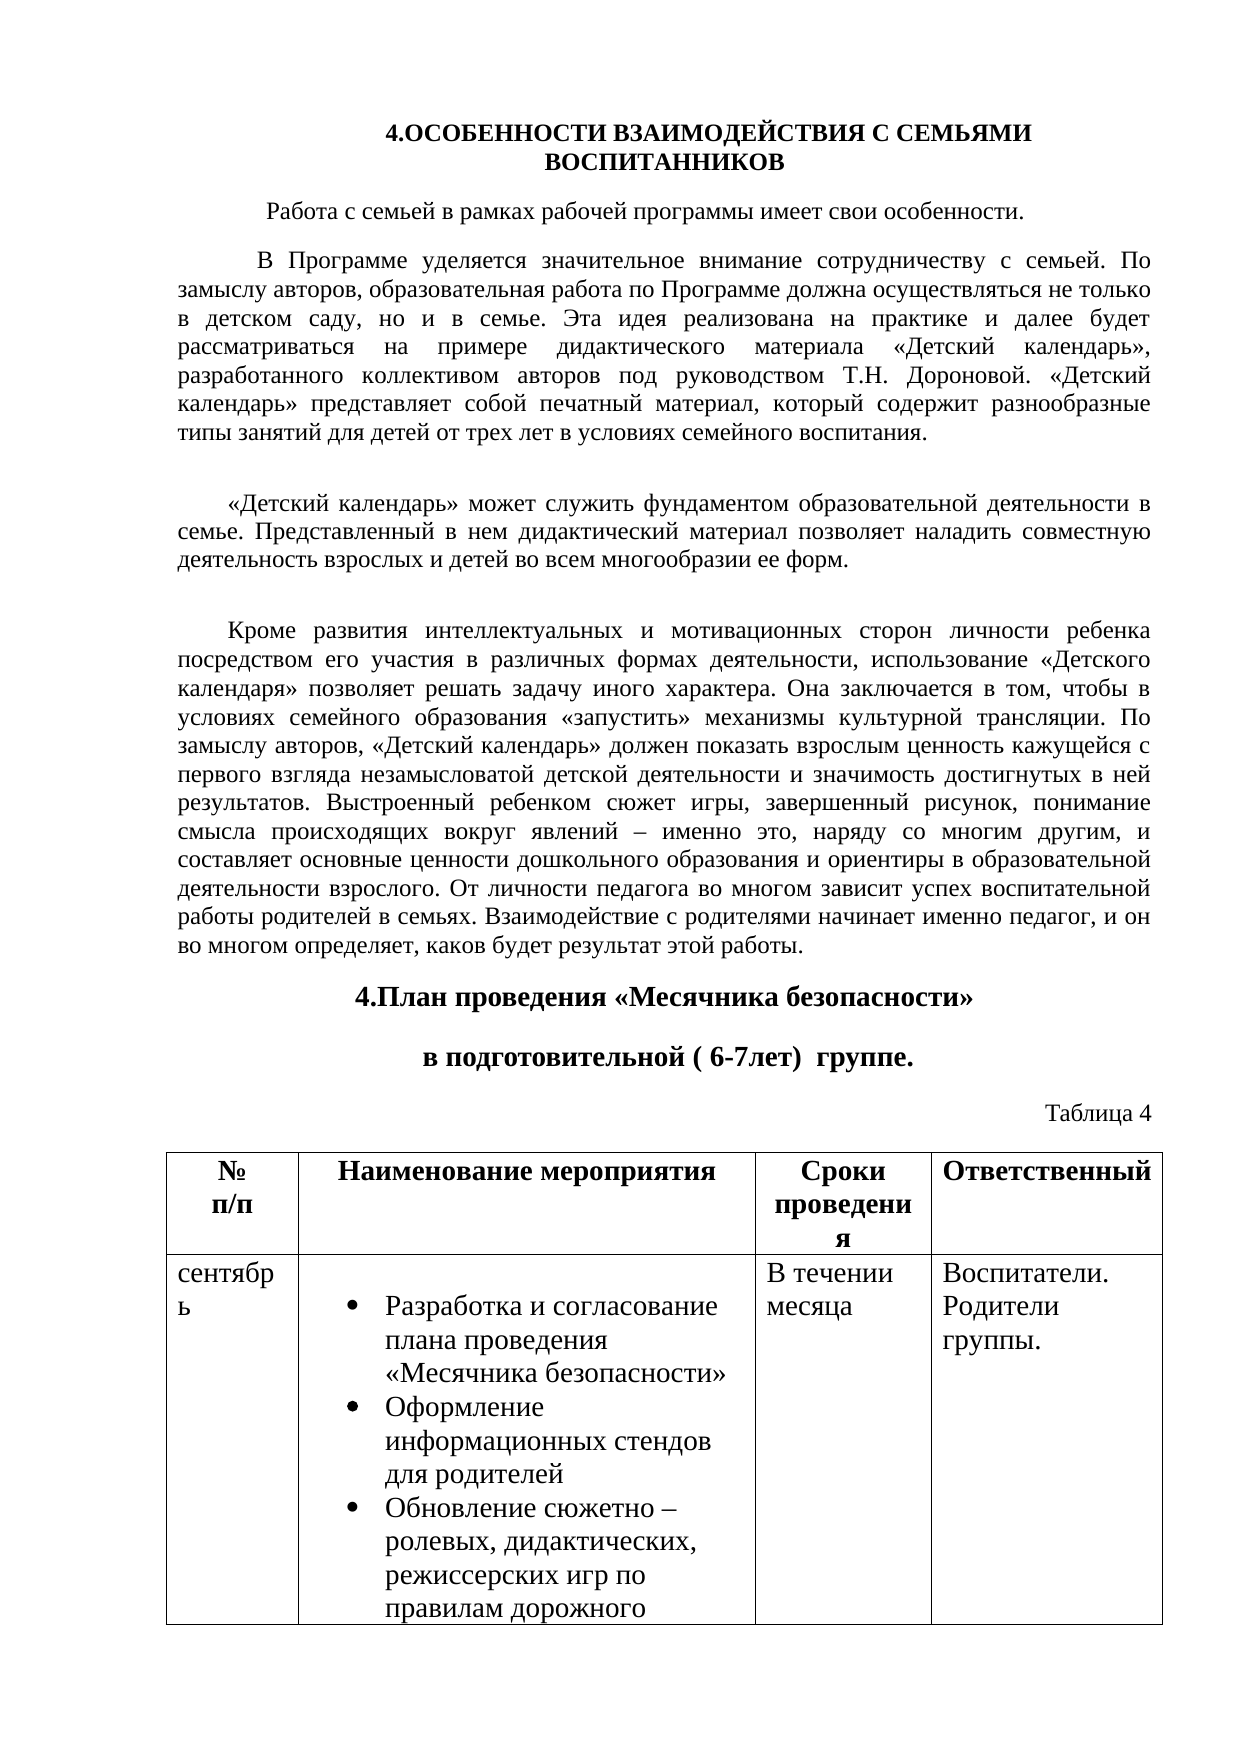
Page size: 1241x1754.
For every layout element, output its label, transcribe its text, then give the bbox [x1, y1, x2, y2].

text в подготовительной ( 6-7лет) группе. [177, 1039, 1152, 1072]
table_header Наименование мероприятия [299, 1153, 755, 1254]
text 4.ОСОБЕННОСТИ ВЗАИМОДЕЙСТВИЯ С СЕМЬЯМИ ВОСПИТАННИКОВ [177, 118, 1152, 176]
table_header Сроки проведения [756, 1153, 931, 1254]
text Кроме развития интеллектуальных и мотивационных сторон личности ребенка посредством его участия в различных формах деятельности, использование «Детского календаря» позволяет решать задачу иного характера. Она заключается в том, чтобы в условиях семейного образования «запустить» механизмы культурной трансляции. По замыслу авторов, «Детский календарь» должен показать взрослым ценность кажущейся с первого взгляда незамысловатой детской деятельности и значимость достигнутых в ней результатов. Выстроенный ребенком сюжет игры, завершенный рисунок, понимание смысла происходящих вокруг явлений – именно это, наряду со многим другим, и составляет основные ценности дошкольного образования и ориентиры в образовательной деятельности взрослого. От личности педагога во многом зависит успех воспитательной работы родителей в семьях. Взаимодействие с родителями начинает именно педагог, и он во многом определяет, каков будет результат этой работы. [177, 616, 1152, 959]
table_header Ответственный [932, 1153, 1162, 1254]
text В Программе уделяется значительное внимание сотрудничеству с семьей. По замыслу авторов, образовательная работа по Программе должна осуществляться не только в детском саду, но и в семье. Эта идея реализована на практике и далее будет рассматриваться на примере дидактического материала «Детский календарь», разработанного коллективом авторов под руководством Т.Н. Дороновой. «Детский календарь» представляет собой печатный материал, который содержит разнообразные типы занятий для детей от трех лет в условиях семейного воспитания. [177, 246, 1152, 446]
text «Детский календарь» может служить фундаментом образовательной деятельности в семье. Представленный в нем дидактический материал позволяет наладить совместную деятельность взрослых и детей во всем многообразии ее форм. [177, 488, 1152, 573]
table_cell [299, 1255, 755, 1624]
text Работа с семьей в рамках рабочей программы имеет свои особенности. [177, 196, 1152, 225]
text Таблица 4 [177, 1098, 1152, 1127]
table_cell В течении месяца [756, 1255, 931, 1624]
table_cell сентябрь [167, 1255, 298, 1624]
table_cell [932, 1255, 1162, 1624]
table_header № п/п [167, 1153, 298, 1254]
text 4.План проведения «Месячника безопасности» [177, 979, 1152, 1013]
